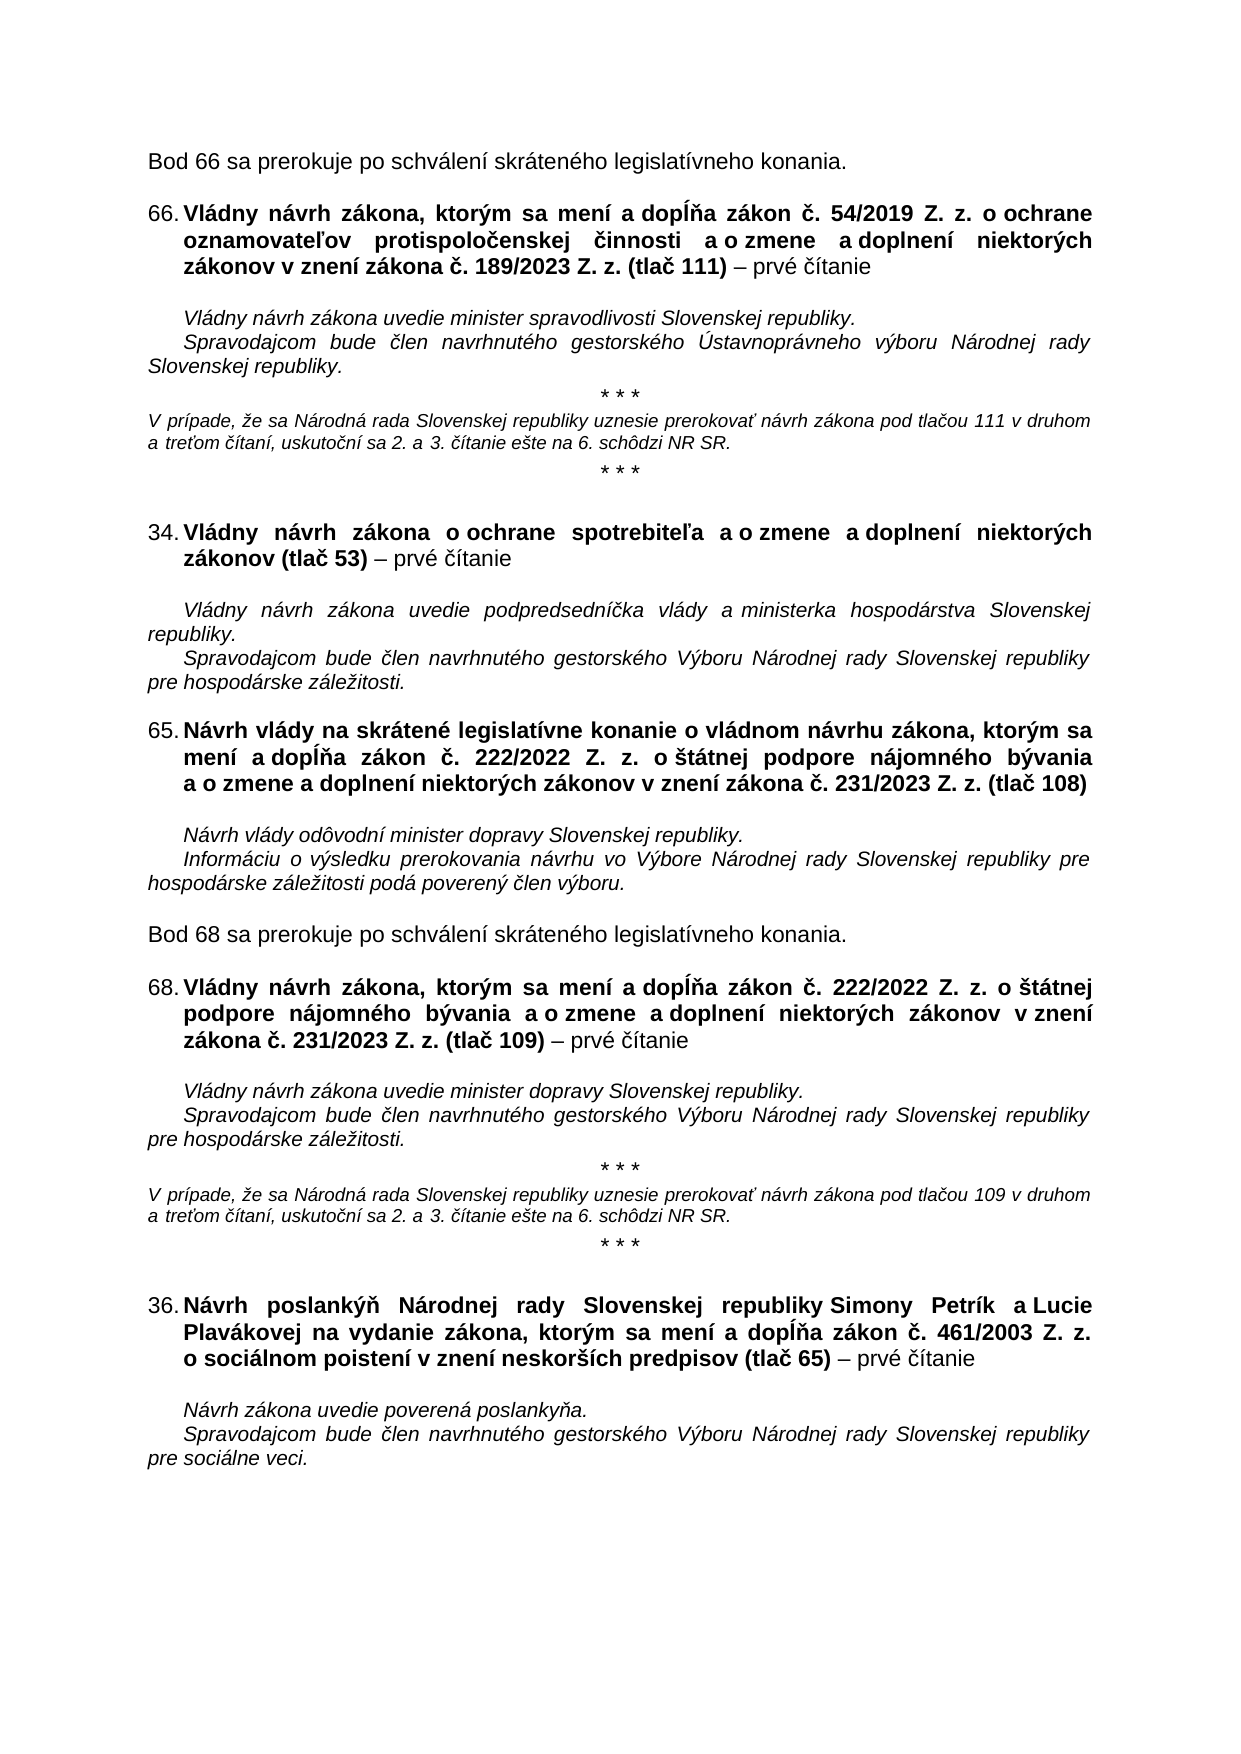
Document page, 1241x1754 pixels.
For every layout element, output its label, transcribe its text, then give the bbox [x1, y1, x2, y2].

text Vládny návrh zákona uvedie podpredsedníčka vlády a ministerka hospodárstva Slovenskej republiky. [148, 598, 1092, 646]
text Bod 68 sa prerokuje po schválení skráteného legislatívneho konania. [148, 921, 1092, 947]
text V prípade, že sa Národná rada Slovenskej republiky uznesie prerokovať návrh zákona pod tlačou 109 v druhom a treťom čítaní, uskutoční sa 2. a 3. čítanie ešte na 6. schôdzi NR SR. [148, 1184, 1092, 1227]
text Vládny návrh zákona uvedie minister dopravy Slovenskej republiky. [148, 1079, 1092, 1103]
text V prípade, že sa Národná rada Slovenskej republiky uznesie prerokovať návrh zákona pod tlačou 111 v druhom a treťom čítaní, uskutoční sa 2. a 3. čítanie ešte na 6. schôdzi NR SR. [148, 410, 1092, 453]
text Návrh zákona uvedie poverená poslankyňa. [148, 1397, 1092, 1421]
text Bod 66 sa prerokuje po schválení skráteného legislatívneho konania. [148, 148, 1092, 174]
text 34. Vládny návrh zákona o ochrane spotrebiteľa a o zmene a doplnení niektorých zákonov (tlač 53) – prvé čítanie [148, 519, 1092, 571]
title * * * [148, 460, 1092, 486]
title * * * [148, 1233, 1092, 1259]
text 66. Vládny návrh zákona, ktorým sa mení a dopĺňa zákon č. 54/2019 Z. z. o ochrane oznamovateľov protispoločenskej činnosti a o zmene a doplnení niektorých zákonov v znení zákona č. 189/2023 Z. z. (tlač 111) – prvé čítanie [148, 200, 1092, 279]
text Spravodajcom bude člen navrhnutého gestorského Výboru Národnej rady Slovenskej republiky pre sociálne veci. [148, 1421, 1092, 1469]
text Spravodajcom bude člen navrhnutého gestorského Ústavnoprávneho výboru Národnej rady Slovenskej republiky. [148, 330, 1092, 378]
text Spravodajcom bude člen navrhnutého gestorského Výboru Národnej rady Slovenskej republiky pre hospodárske záležitosti. [148, 646, 1092, 693]
text Návrh vlády odôvodní minister dopravy Slovenskej republiky. [148, 823, 1092, 847]
text Spravodajcom bude člen navrhnutého gestorského Výboru Národnej rady Slovenskej republiky pre hospodárske záležitosti. [148, 1103, 1092, 1151]
title * * * [148, 1157, 1092, 1184]
text Informáciu o výsledku prerokovania návrhu vo Výbore Národnej rady Slovenskej republiky pre hospodárske záležitosti podá poverený člen výboru. [148, 847, 1092, 895]
title * * * [148, 384, 1092, 410]
text 65. Návrh vlády na skrátené legislatívne konanie o vládnom návrhu zákona, ktorým sa mení a dopĺňa zákon č. 222/2022 Z. z. o štátnej podpore nájomného bývania a o zmene a doplnení niektorých zákonov v znení zákona č. 231/2023 Z. z. (tlač 108) [148, 717, 1092, 797]
text 36. Návrh poslankýň Národnej rady Slovenskej republiky Simony Petrík a Lucie Plavákovej na vydanie zákona, ktorým sa mení a dopĺňa zákon č. 461/2003 Z. z. o sociálnom poistení v znení neskorších predpisov (tlač 65) – prvé čítanie [148, 1292, 1092, 1371]
text Vládny návrh zákona uvedie minister spravodlivosti Slovenskej republiky. [148, 306, 1092, 330]
text 68. Vládny návrh zákona, ktorým sa mení a dopĺňa zákon č. 222/2022 Z. z. o štátnej podpore nájomného bývania a o zmene a doplnení niektorých zákonov v znení zákona č. 231/2023 Z. z. (tlač 109) – prvé čítanie [148, 974, 1092, 1053]
